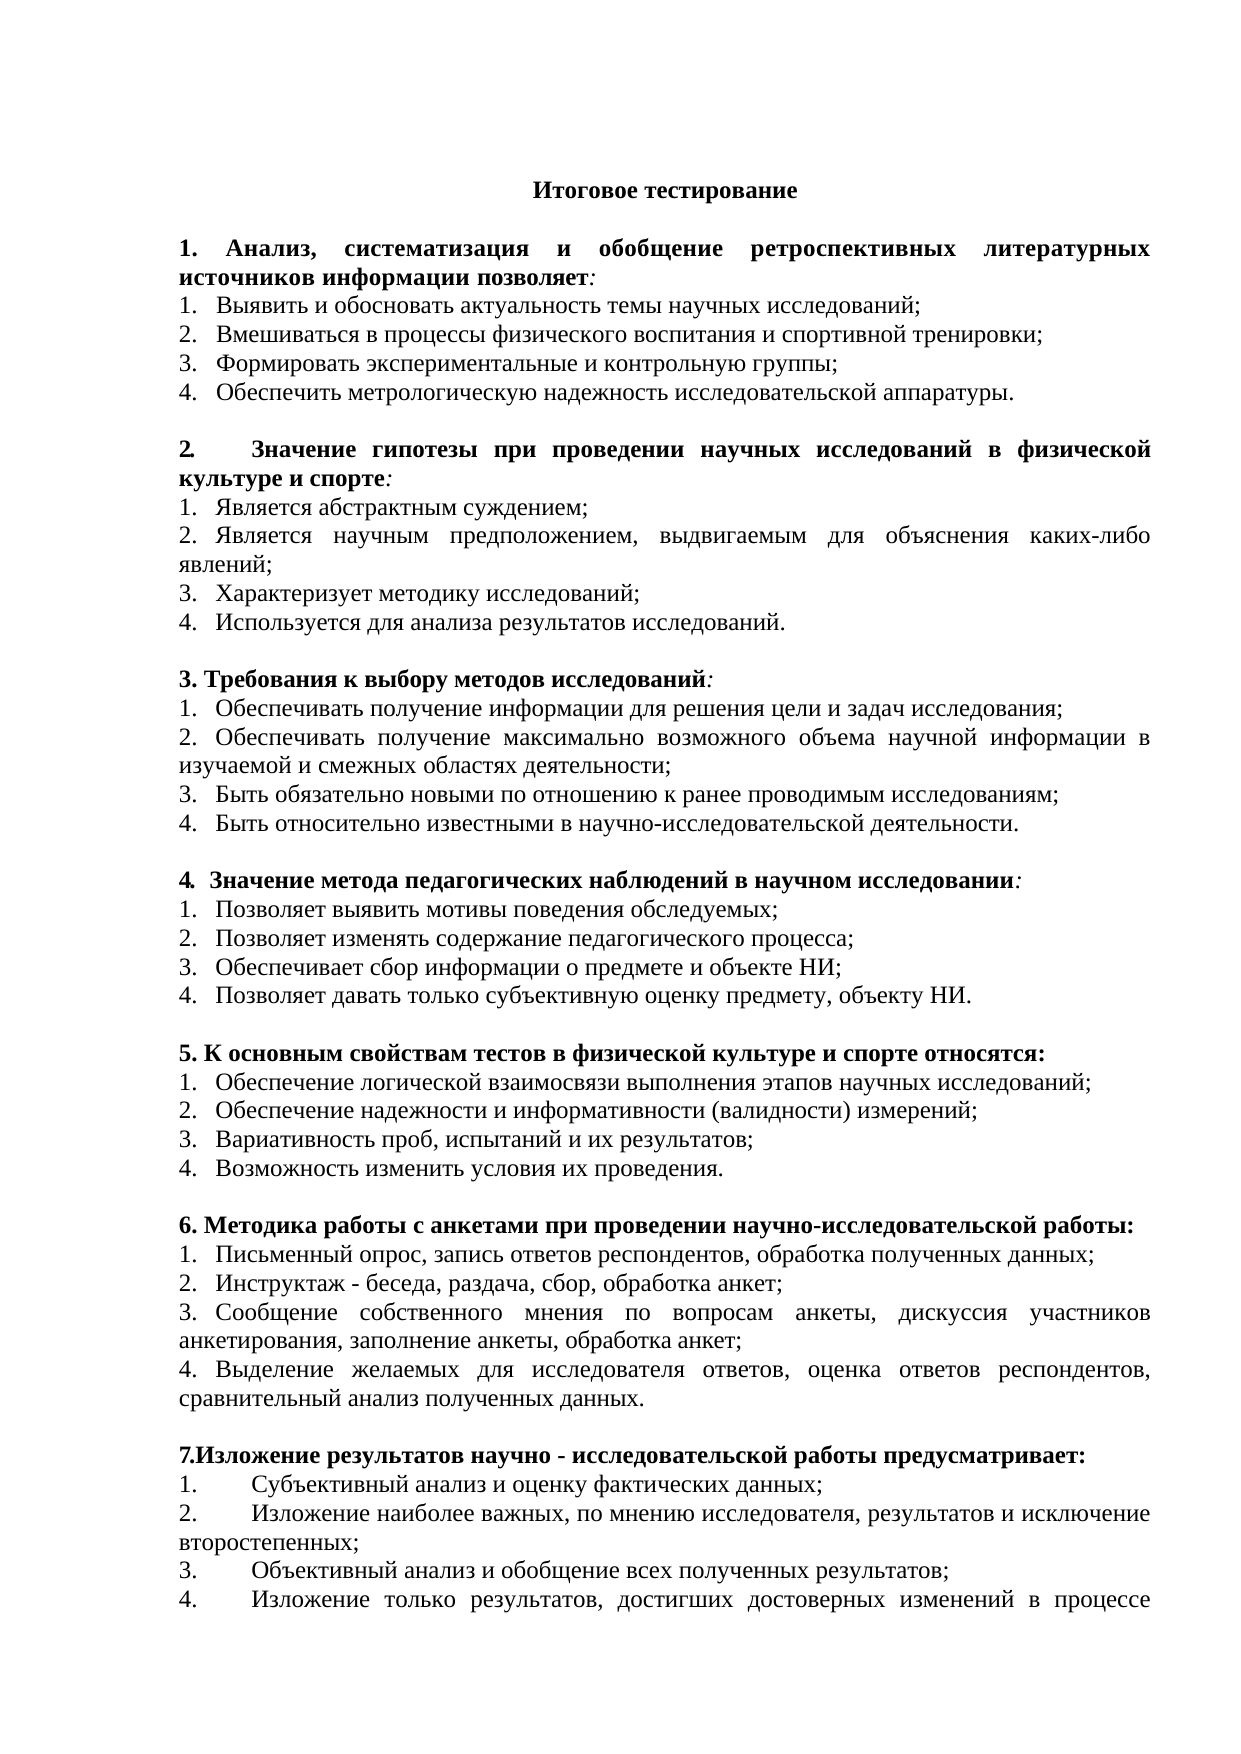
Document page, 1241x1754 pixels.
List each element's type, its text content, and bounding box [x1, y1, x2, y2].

list Характеризует методику исследований; [179, 578, 1152, 607]
list Письменный опрос, запись ответов респондентов, обработка полученных данных; [179, 1239, 1152, 1268]
list Обеспечить метрологическую надежность исследовательской аппаратуры. [179, 377, 1152, 406]
list Является научным предположением, выдвигаемым для объяснения каких-либо явлений; [179, 521, 1152, 578]
list Позволяет изменять содержание педагогического процесса; [179, 923, 1152, 952]
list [179, 1584, 1152, 1613]
list Инструктаж - беседа, раздача, сбор, обработка анкет; [179, 1268, 1152, 1297]
list Обеспечивать получение максимально возможного объема научной информации в изучаемой и смежных областях деятельности; [179, 722, 1152, 779]
list Является абстрактным суждением; [179, 492, 1152, 521]
text 6. Методика работы с анкетами при проведении научно-исследовательской работы: [179, 1211, 1152, 1239]
list Изложение наиболее важных, по мнению исследователя, результатов и исключение второстепенных; [179, 1498, 1152, 1556]
text Итоговое тестирование [179, 176, 1152, 204]
list Обеспечение надежности и информативности (валидности) измерений; [179, 1096, 1152, 1124]
text 3. Требования к выбору методов исследований: [179, 664, 1152, 693]
list Сообщение собственного мнения по вопросам анкеты, дискуссия участников анкетирования, заполнение анкеты, обработка анкет; [179, 1297, 1152, 1354]
list Вмешиваться в процессы физического воспитания и спортивной тренировки; [179, 319, 1152, 348]
text 4. Значение метода педагогических наблюдений в научном исследовании: [179, 866, 1152, 894]
list Быть относительно известными в научно-исследовательской деятельности. [179, 808, 1152, 837]
list Позволяет выявить мотивы поведения обследуемых; [179, 894, 1152, 923]
list Обеспечивает сбор информации о предмете и объекте НИ; [179, 952, 1152, 981]
list Вариативность проб, испытаний и их результатов; [179, 1124, 1152, 1153]
list Быть обязательно новыми по отношению к ранее проводимым исследованиям; [179, 779, 1152, 808]
text 5. К основным свойствам тестов в физической культуре и спорте относятся: [179, 1038, 1152, 1067]
list Выявить и обосновать актуальность темы научных исследований; [179, 291, 1152, 319]
list Субъективный анализ и оценку фактических данных; [179, 1469, 1152, 1498]
text 2. Значение гипотезы при проведении научных исследований в физической культуре и спорте: [179, 434, 1152, 492]
text 7.Изложение результатов научно - исследовательской работы предусматривает: [179, 1441, 1152, 1469]
list Обеспечивать получение информации для решения цели и задач исследования; [179, 693, 1152, 722]
list Выделение желаемых для исследователя ответов, оценка ответов респондентов, сравнительный анализ полученных данных. [179, 1354, 1152, 1412]
list Формировать экспериментальные и контрольную группы; [179, 348, 1152, 377]
list Позволяет давать только субъективную оценку предмету, объекту НИ. [179, 981, 1152, 1009]
list Объективный анализ и обобщение всех полученных результатов; [179, 1556, 1152, 1584]
list Возможность изменить условия их проведения. [179, 1153, 1152, 1182]
text 1. Анализ, систематизация и обобщение ретроспективных литературных источников информации позволяет: [179, 233, 1152, 291]
list Обеспечение логической взаимосвязи выполнения этапов научных исследований; [179, 1067, 1152, 1096]
list Используется для анализа результатов исследований. [179, 607, 1152, 636]
